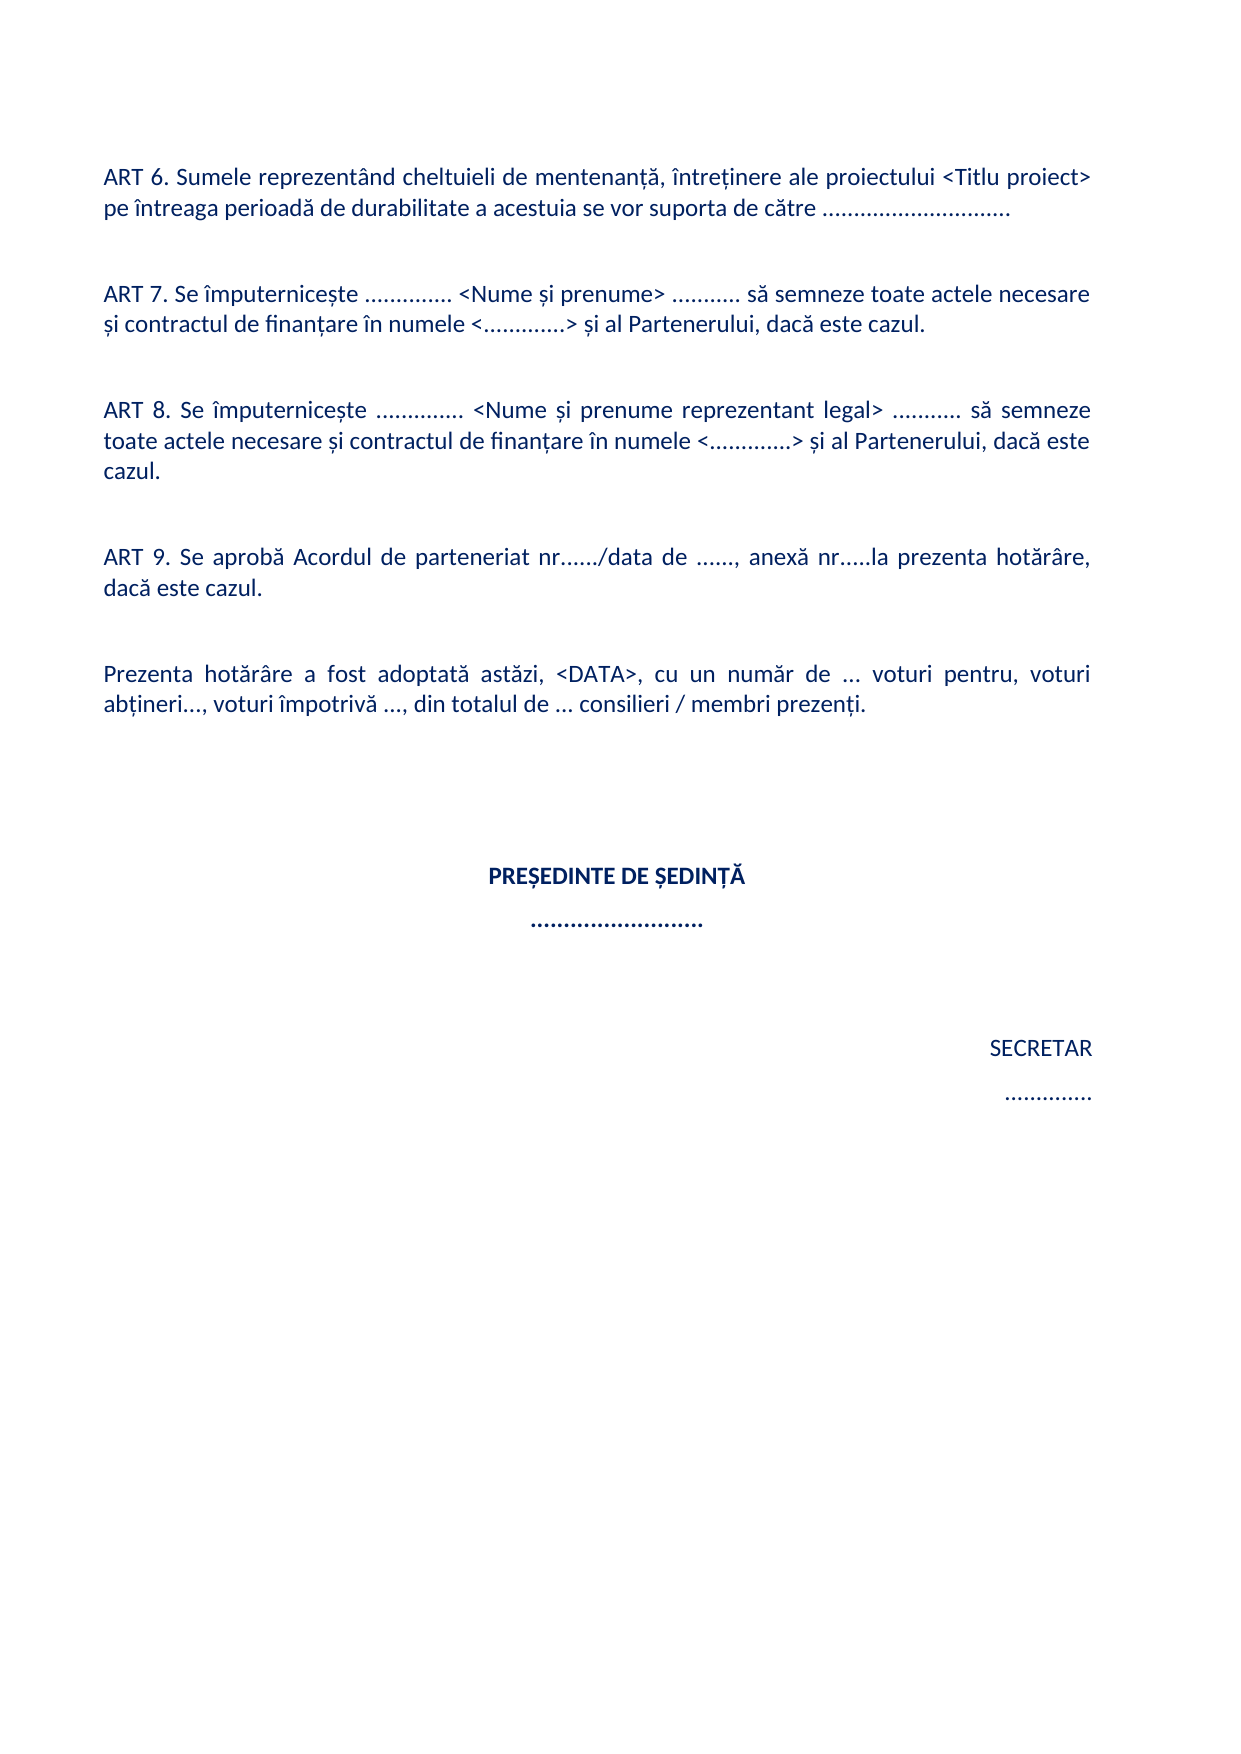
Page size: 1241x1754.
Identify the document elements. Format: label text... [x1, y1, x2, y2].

text Prezenta hotărâre a fost adoptată astăzi, <DATA>, cu un număr de ... voturi pentru, voturi abţineri..., voturi împotrivă ..., din totalul de ... consilieri / membri prezenți. [103, 658, 1092, 719]
text .............. [141, 1076, 1092, 1106]
text PREŞEDINTE DE ŞEDINŢĂ [141, 861, 1092, 891]
text ART 6. Sumele reprezentând cheltuieli de mentenanță, întreținere ale proiectului <Titlu proiect> pe întreaga perioadă de durabilitate a acestuia se vor suporta de către .............................. [103, 161, 1092, 222]
text SECRETAR [141, 1033, 1092, 1063]
text ART 7. Se împuternicește .............. <Nume și prenume> ........... să semneze toate actele necesare şi contractul de finanţare în numele <.............> şi al Partenerului, dacă este cazul. [103, 278, 1092, 339]
text .......................... [141, 903, 1092, 934]
text ART 9. Se aprobă Acordul de parteneriat nr....../data de ......, anexă nr.....la prezenta hotărâre, dacă este cazul. [103, 541, 1092, 602]
text ART 8. Se împuternicește .............. <Nume și prenume reprezentant legal> ........... să semneze toate actele necesare și contractul de finanțare în numele <.............> și al Partenerului, dacă este cazul. [103, 394, 1092, 486]
